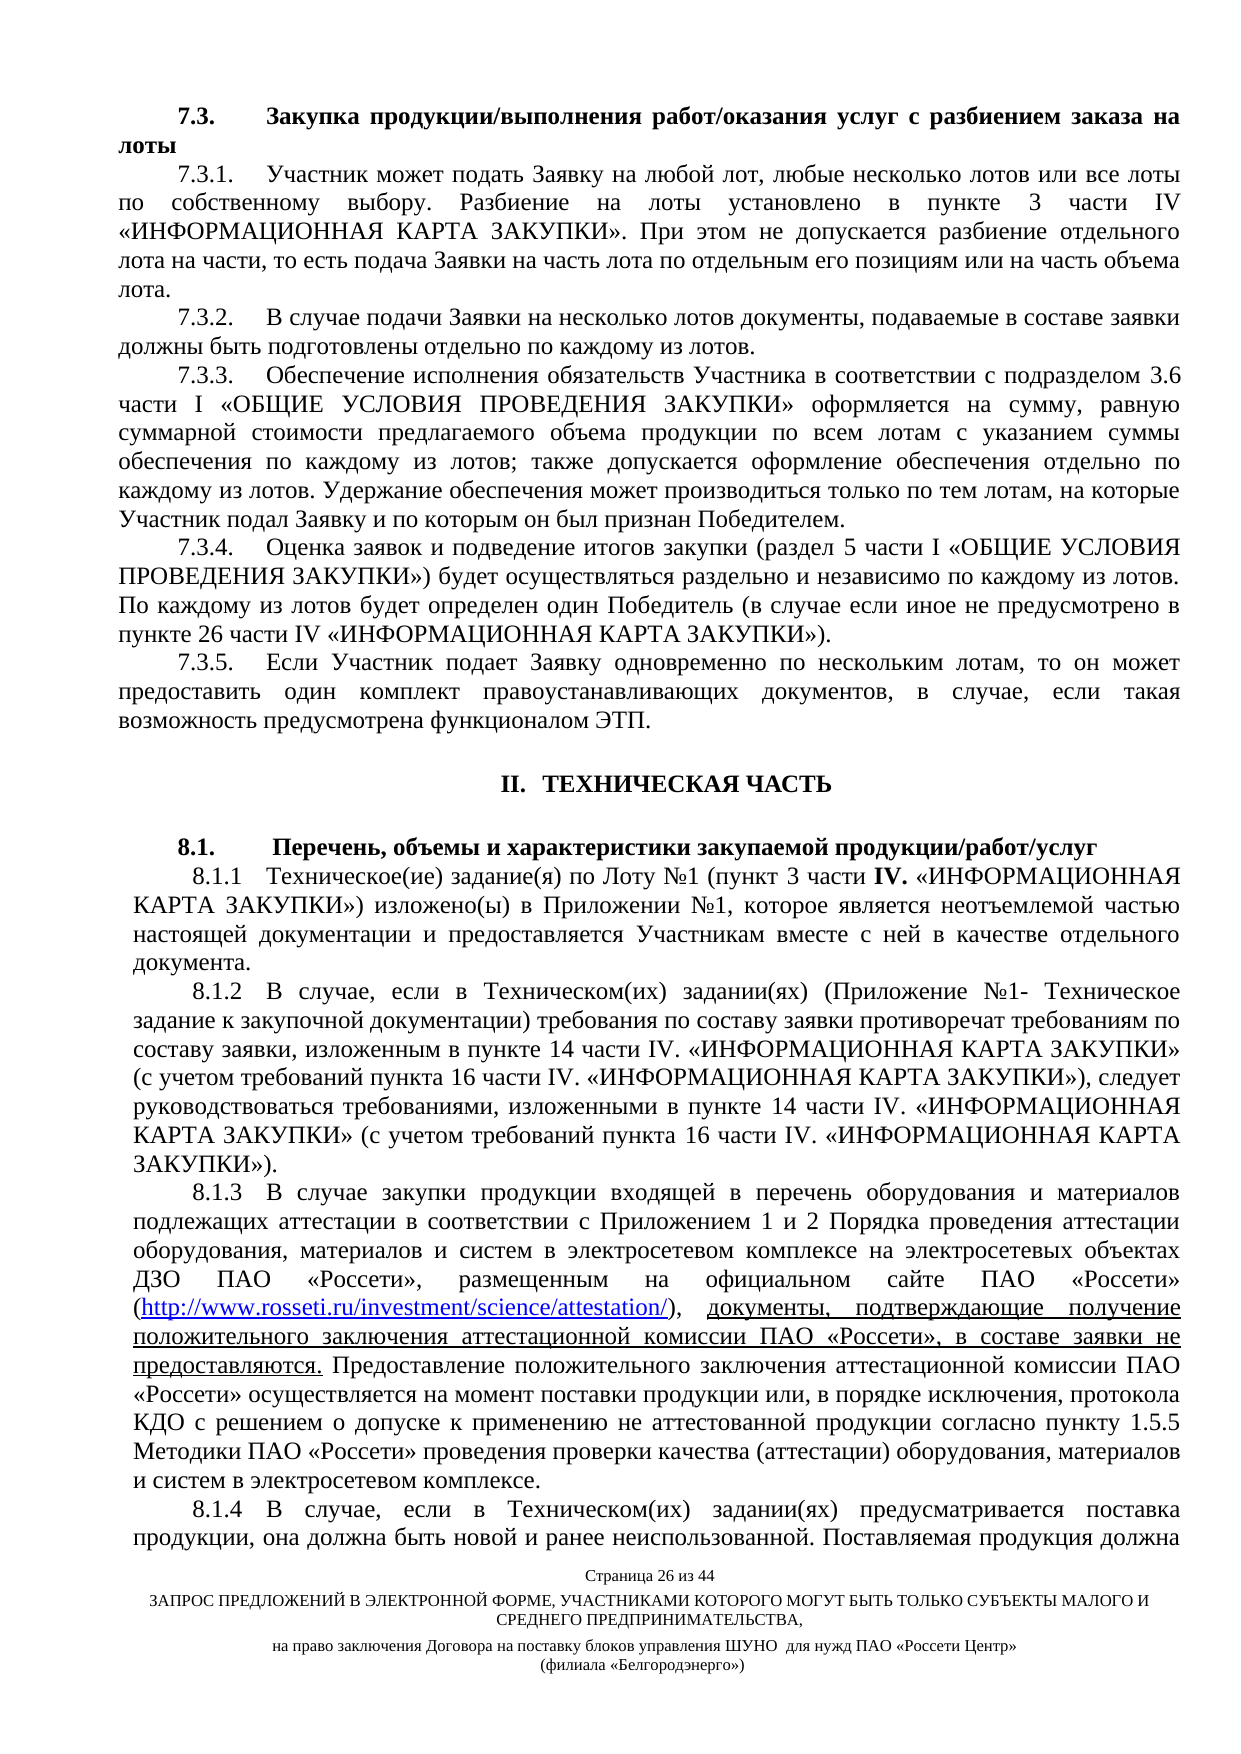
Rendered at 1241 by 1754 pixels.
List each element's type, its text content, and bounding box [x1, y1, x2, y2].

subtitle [133, 1494, 1181, 1551]
subtitle В случае закупки продукции входящей в перечень оборудования и материалов подлежащих аттестации в соответствии с Приложением 1 и 2 Порядка проведения аттестации оборудования, материалов и систем в электросетевом комплексе на электросетевых объектах ДЗО ПАО «Россети», размещенным на официальном сайте ПАО «Россети» (http://www.rosseti.ru/investment/science/attestation/), документы, подтверждающие получение положительного заключения аттестационной комиссии ПАО «Россети», в составе заявки не предоставляются. Предоставление положительного заключения аттестационной комиссии ПАО «Россети» осуществляется на момент поставки продукции или, в порядке исключения, протокола КДО с решением о допуске к применению не аттестованной продукции согласно пункту 1.5.5 Методики ПАО «Россети» проведения проверки качества (аттестации) оборудования, материалов и систем в электросетевом комплексе. [133, 1177, 1181, 1346]
subtitle В случае закупки продукции входящей в перечень оборудования и материалов подлежащих аттестации в соответствии с Приложением 1 и 2 Порядка проведения аттестации оборудования, материалов и систем в электросетевом комплексе на электросетевых объектах ДЗО ПАО «Россети», размещенным на официальном сайте ПАО «Россети» (http://www.rosseti.ru/investment/science/attestation/), документы, подтверждающие получение положительного заключения аттестационной комиссии ПАО «Россети», в составе заявки не предоставляются. Предоставление положительного заключения аттестационной комиссии ПАО «Россети» осуществляется на момент поставки продукции или, в порядке исключения, протокола КДО с решением о допуске к применению не аттестованной продукции согласно пункту 1.5.5 Методики ПАО «Россети» проведения проверки качества (аттестации) оборудования, материалов и систем в электросетевом комплексе. [133, 1348, 1181, 1494]
subtitle Если Участник подает Заявку одновременно по нескольким лотам, то он может предоставить один комплект правоустанавливающих документов, в случае, если такая возможность предусмотрена функционалом ЭТП. [118, 647, 1181, 734]
subtitle Перечень, объемы и характеристики закупаемой продукции/работ/услуг [177, 832, 1181, 861]
subtitle Техническое(ие) задание(я) по Лоту №1 (пункт 3 части IV. «ИНФОРМАЦИОННАЯ КАРТА ЗАКУПКИ») изложено(ы) в Приложении №1, которое является неотъемлемой частью настоящей документации и предоставляется Участникам вместе с ней в качестве отдельного документа. [133, 861, 1181, 976]
subtitle В случае, если в Техническом(их) задании(ях) (Приложение №1- Техническое задание к закупочной документации) требования по составу заявки противоречат требованиям по составу заявки, изложенным в пункте 14 части IV. «ИНФОРМАЦИОННАЯ КАРТА ЗАКУПКИ» (с учетом требований пункта 16 части IV. «ИНФОРМАЦИОННАЯ КАРТА ЗАКУПКИ»), следует руководствоваться требованиями, изложенными в пункте 14 части IV. «ИНФОРМАЦИОННАЯ КАРТА ЗАКУПКИ» (с учетом требований пункта 16 части IV. «ИНФОРМАЦИОННАЯ КАРТА ЗАКУПКИ»). [133, 976, 1181, 1177]
subtitle В случае подачи Заявки на несколько лотов документы, подаваемые в составе заявки должны быть подготовлены отдельно по каждому из лотов. [118, 302, 1181, 360]
subtitle Участник может подать Заявку на любой лот, любые несколько лотов или все лоты по собственному выбору. Разбиение на лоты установлено в пункте 3 части IV «ИНФОРМАЦИОННАЯ КАРТА ЗАКУПКИ». При этом не допускается разбиение отдельного лота на части, то есть подача Заявки на часть лота по отдельным его позициям или на часть объема лота. [118, 159, 1181, 302]
subtitle Оценка заявок и подведение итогов закупки (раздел 5 части I «ОБЩИЕ УСЛОВИЯ ПРОВЕДЕНИЯ ЗАКУПКИ») будет осуществляться раздельно и независимо по каждому из лотов. По каждому из лотов будет определен один Победитель (в случае если иное не предусмотрено в пункте 26 части IV «ИНФОРМАЦИОННАЯ КАРТА ЗАКУПКИ»). [118, 532, 1181, 647]
subtitle Обеспечение исполнения обязательств Участника в соответствии с подразделом 3.6 части I «ОБЩИЕ УСЛОВИЯ ПРОВЕДЕНИЯ ЗАКУПКИ» оформляется на сумму, равную суммарной стоимости предлагаемого объема продукции по всем лотам с указанием суммы обеспечения по каждому из лотов; также допускается оформление обеспечения отдельно по каждому из лотов. Удержание обеспечения может производиться только по тем лотам, на которые Участник подал Заявку и по которым он был признан Победителем. [118, 360, 1181, 532]
subtitle Закупка продукции/выполнения работ/оказания услуг с разбиением заказа на лоты [118, 101, 1181, 159]
subtitle ТЕХНИЧЕСКАЯ ЧАСТЬ [118, 769, 1181, 797]
